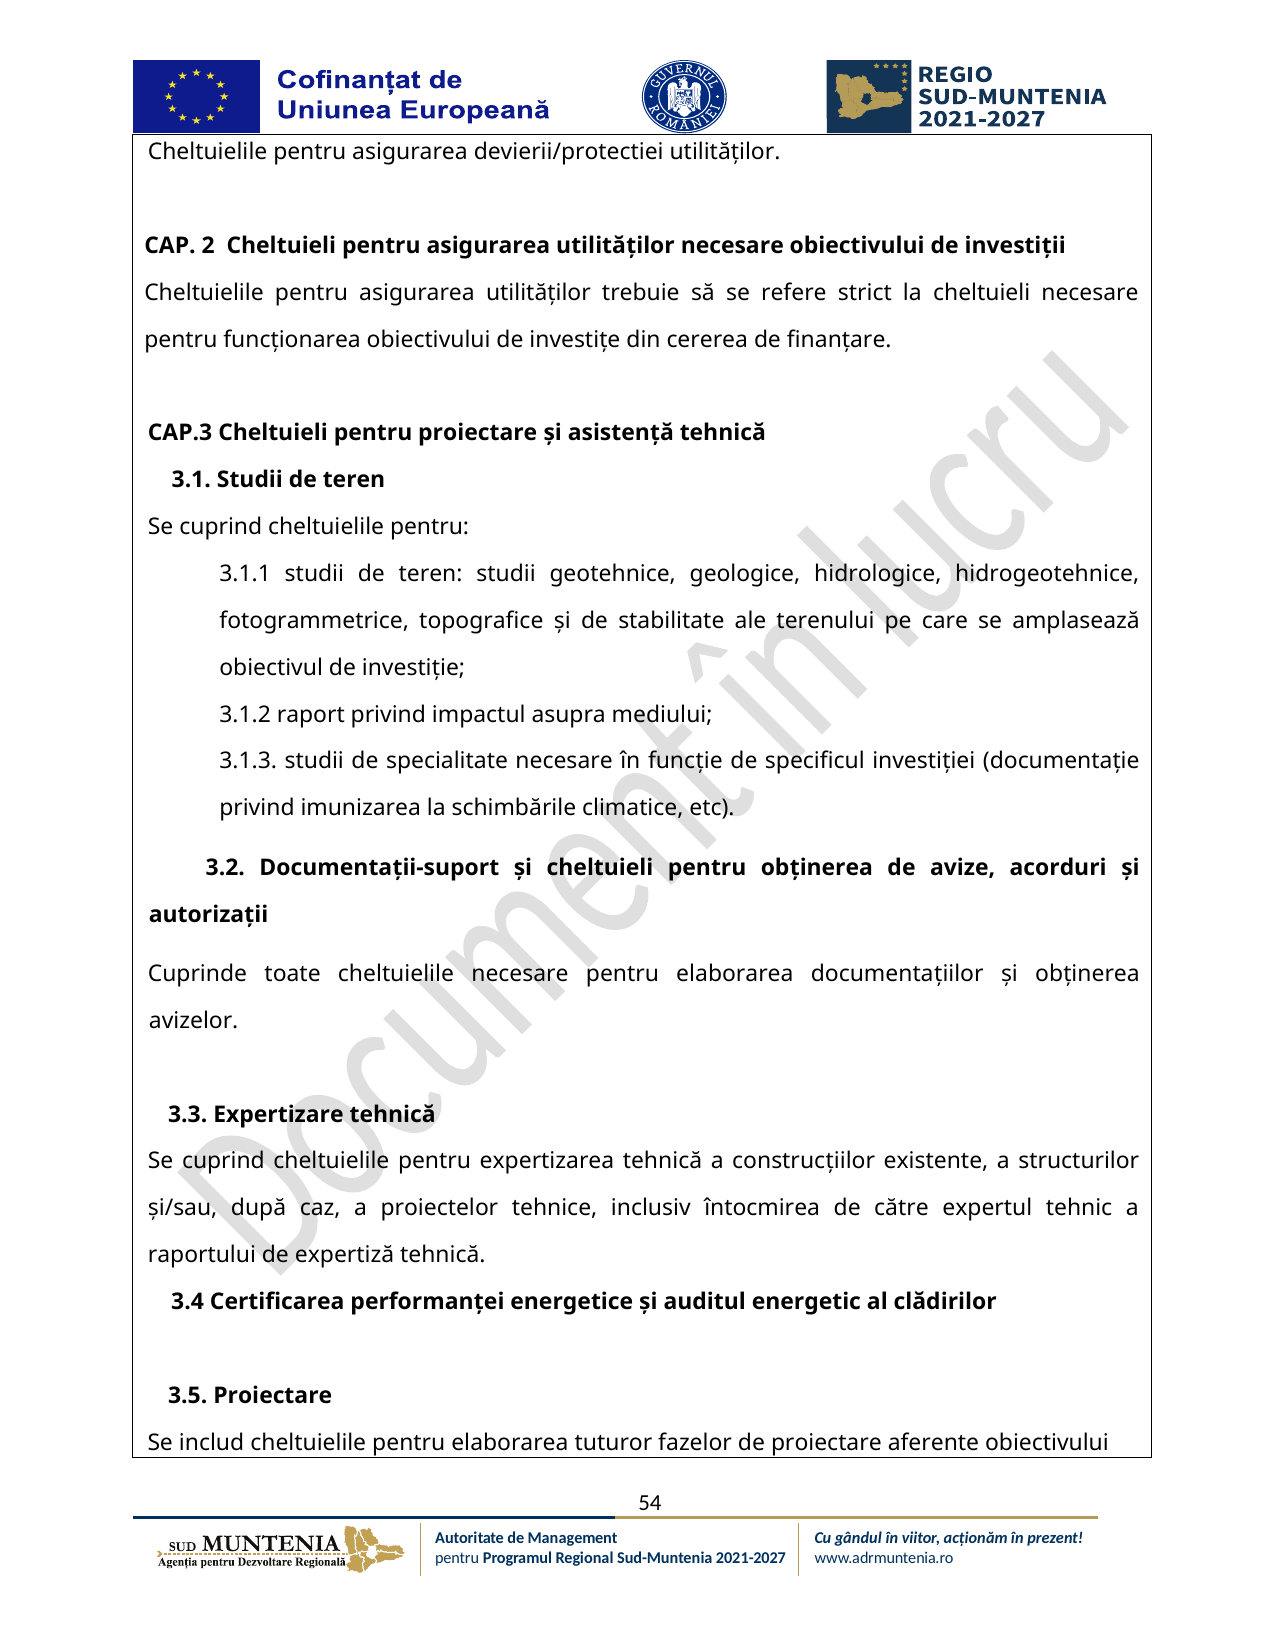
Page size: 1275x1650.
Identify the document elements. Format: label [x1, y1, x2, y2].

table_header [133, 135, 1151, 1457]
